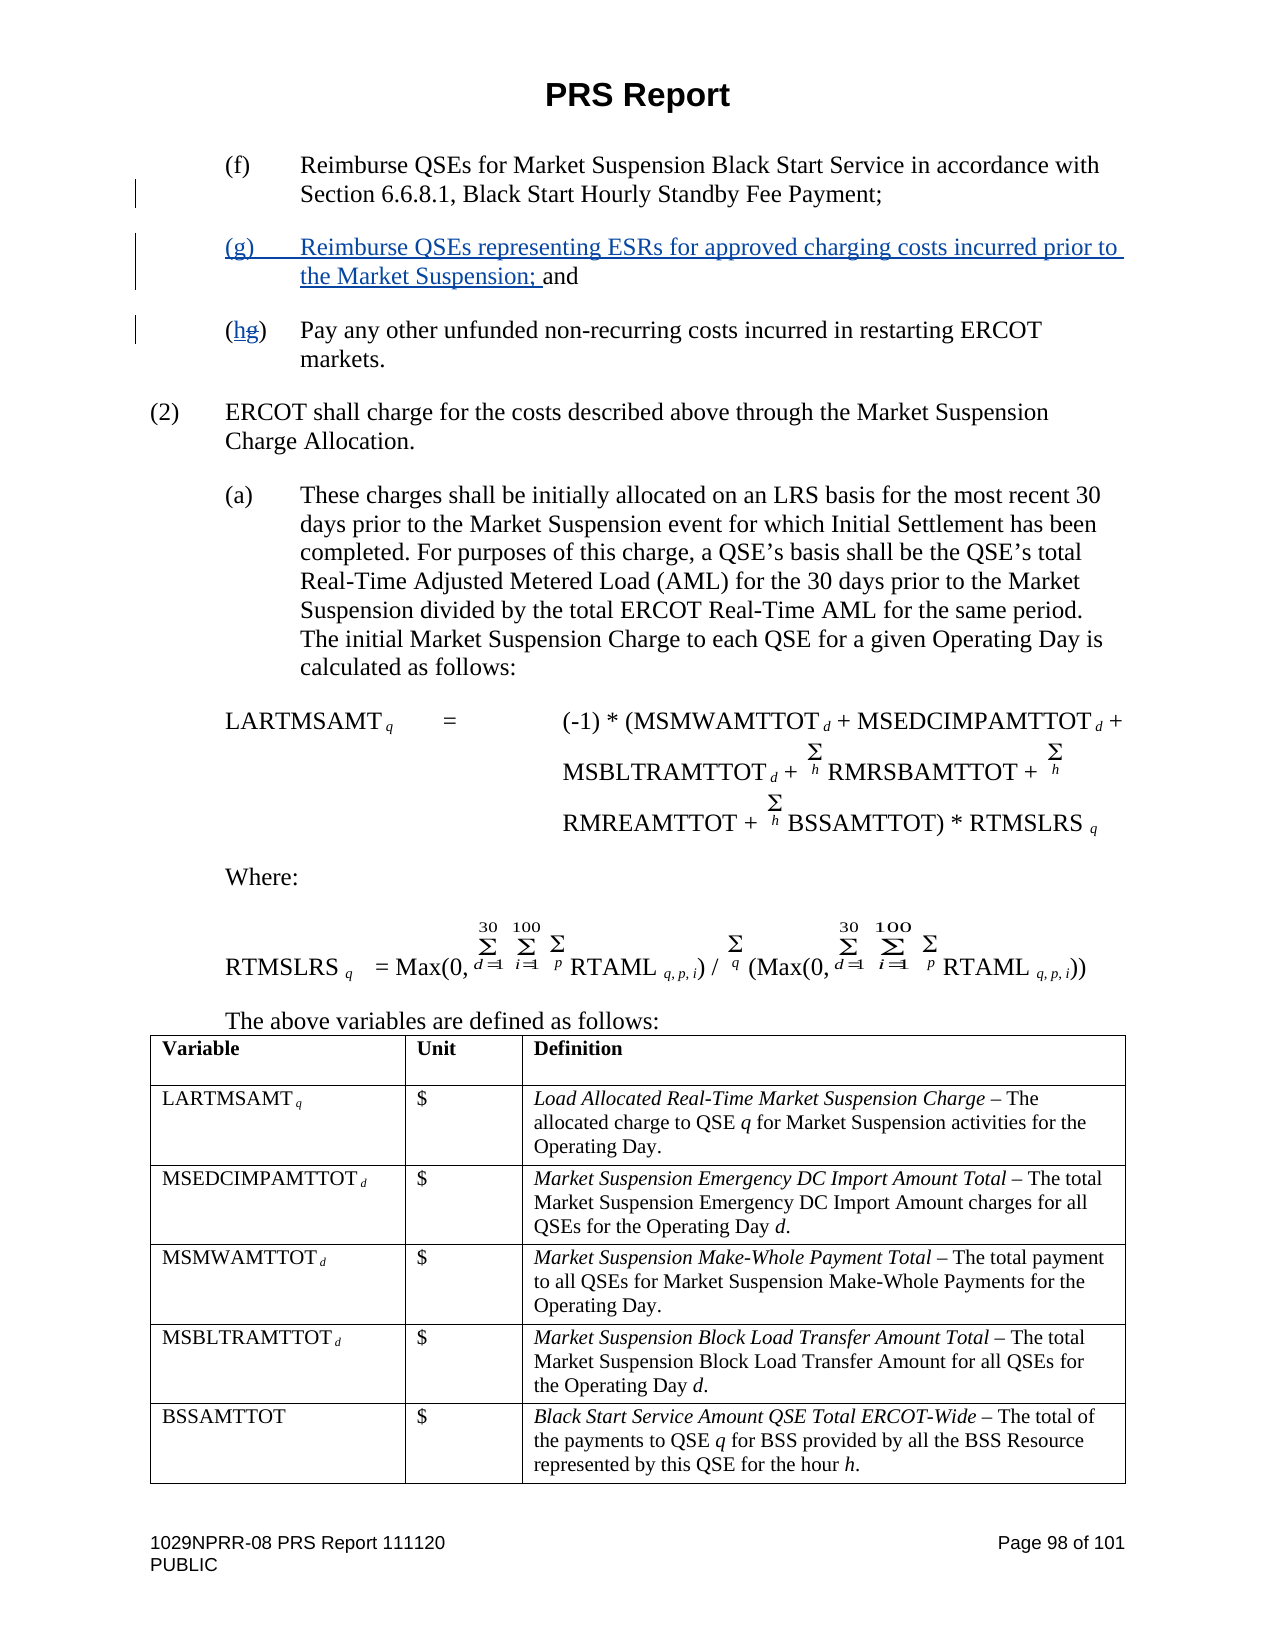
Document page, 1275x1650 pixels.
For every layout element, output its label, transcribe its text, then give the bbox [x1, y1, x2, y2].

text The above variables are defined as follows: [150, 1006, 1125, 1035]
table_cell $ [406, 1404, 522, 1482]
text Where: [225, 862, 1125, 891]
table_cell $ [406, 1325, 522, 1403]
text LARTMSAMT q = (-1) * (MSMWAMTTOT d + MSEDCIMPAMTTOT d + MSBLTRAMTTOT d + RMRSBAMTTOT + RMREAMTTOT + BSSAMTTOT) * RTMSLRS q [225, 706, 1125, 837]
text (a) These charges shall be initially allocated on an LRS basis for the most recent 30 days prior to the Market Suspension event for which Initial Settlement has been completed. For purposes of this charge, a QSE’s basis shall be the QSE’s total Real-Time Adjusted Metered Load (AML) for the 30 days prior to the Market Suspension divided by the total ERCOT Real-Time AML for the same period. The initial Market Suspension Charge to each QSE for a given Operating Day is calculated as follows: [225, 480, 1125, 681]
table_cell LARTMSAMT q [151, 1086, 405, 1164]
text (2) ERCOT shall charge for the costs described above through the Market Suspension Charge Allocation. [150, 397, 1125, 455]
table_cell MSBLTRAMTTOT d [151, 1325, 405, 1403]
text () Pay any other unfunded non-recurring costs incurred in restarting ERCOT markets. [225, 315, 1125, 372]
table_cell $ [406, 1086, 522, 1164]
table_header Variable [151, 1036, 405, 1085]
text and [225, 232, 1125, 290]
table_cell MSMWAMTTOT d [151, 1245, 405, 1323]
table_cell Market Suspension Make-Whole Payment Total – The total payment to all QSEs for Market Suspension Make-Whole Payments for the Operating Day. [523, 1245, 1125, 1323]
table_cell Load Allocated Real-Time Market Suspension Charge – The allocated charge to QSE q for Market Suspension activities for the Operating Day. [523, 1086, 1125, 1164]
table_cell MSEDCIMPAMTTOT d [151, 1166, 405, 1244]
table_cell $ [406, 1245, 522, 1323]
table_cell $ [406, 1166, 522, 1244]
table_cell BSSAMTTOT [151, 1404, 405, 1482]
table_header Unit [406, 1036, 522, 1085]
table_header Definition [523, 1036, 1125, 1085]
table_cell Black Start Service Amount QSE Total ERCOT-Wide – The total of the payments to QSE q for BSS provided by all the BSS Resource represented by this QSE for the hour h. [523, 1404, 1125, 1482]
text RTMSLRS q = Max(0,RTAML q, p, i) / (Max(0,RTAML q, p, i)) [225, 916, 1125, 981]
text (f) Reimburse QSEs for Market Suspension Black Start Service in accordance with Section 6.6.8.1, Black Start Hourly Standby Fee Payment; [225, 150, 1125, 207]
table_cell Market Suspension Block Load Transfer Amount Total – The total Market Suspension Block Load Transfer Amount for all QSEs for the Operating Day d. [523, 1325, 1125, 1403]
table_cell Market Suspension Emergency DC Import Amount Total – The total Market Suspension Emergency DC Import Amount charges for all QSEs for the Operating Day d. [523, 1166, 1125, 1244]
